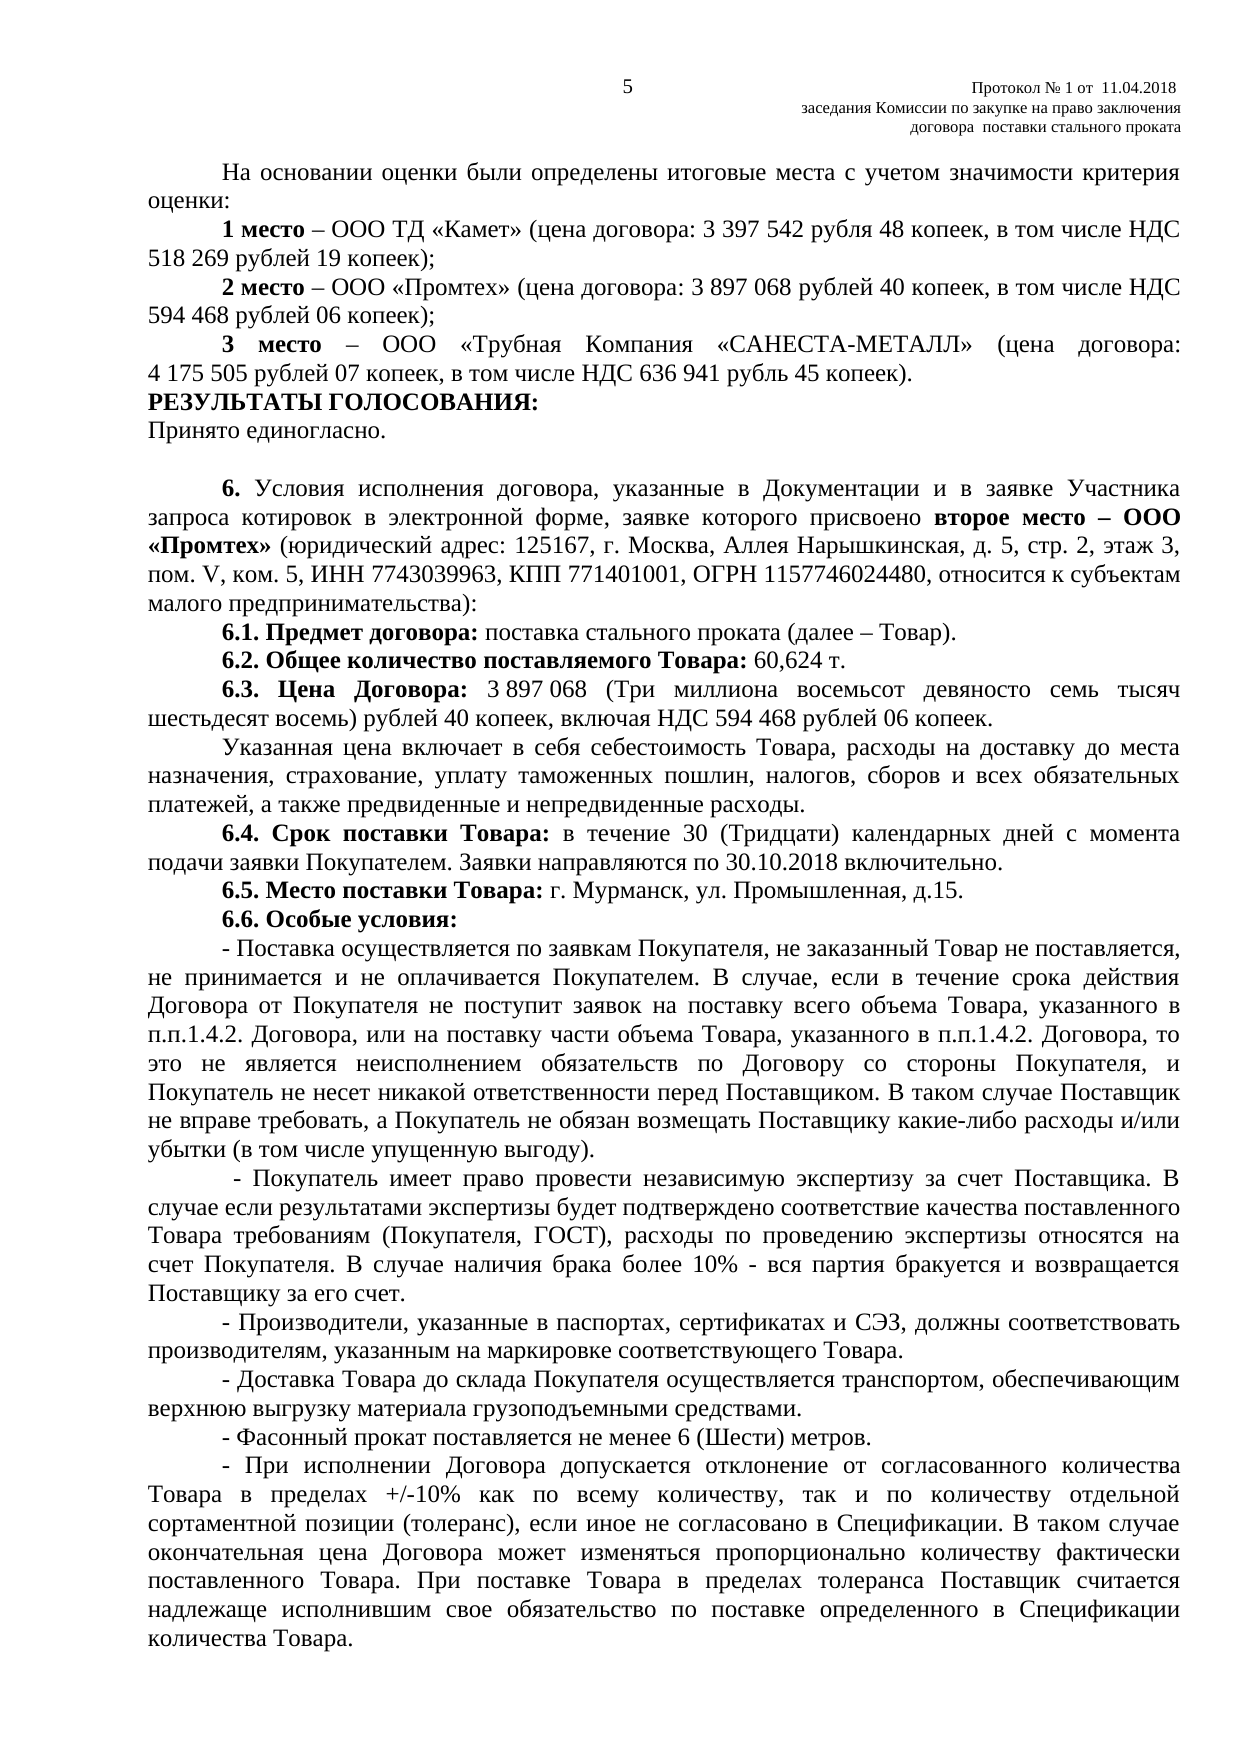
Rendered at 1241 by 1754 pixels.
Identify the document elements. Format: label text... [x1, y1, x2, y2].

text Указанная цена включает в себя себестоимость Товара, расходы на доставку до места назначения, страхование, уплату таможенных пошлин, налогов, сборов и всех обязательных платежей, а также предвиденные и непредвиденные расходы. [148, 732, 1181, 818]
text 3 место – ООО «Трубная Компания «САНЕСТА-МЕТАЛЛ» (цена договора: 4 175 505 рублей 07 копеек, в том числе НДС 636 941 рубль 45 копеек). [148, 329, 1181, 387]
text 6.3. Цена Договора: 3 897 068 (Три миллиона восемьсот девяносто семь тысяч шестьдесят восемь) рублей 40 копеек, включая НДС 594 468 рублей 06 копеек. [148, 674, 1181, 732]
text 6. Условия исполнения договора, указанные в Документации и в заявке Участника запроса котировок в электронной форме, заявке которого присвоено второе место – ООО «Промтех» (юридический адрес: 125167, г. Москва, Аллея Нарышкинская, д. 5, стр. 2, этаж 3, пом. V, ком. 5, ИНН 7743039963, КПП 771401001, ОГРН 1157746024480, относится к субъектам малого предпринимательства): [148, 473, 1181, 617]
text - Фасонный прокат поставляется не менее 6 (Шести) метров. [148, 1422, 1181, 1450]
text 6.2. Общее количество поставляемого Товара: 60,624 т. [148, 645, 1181, 674]
text РЕЗУЛЬТАТЫ ГОЛОСОВАНИЯ: [148, 387, 1181, 415]
text 1 место – ООО ТД «Камет» (цена договора: 3 397 542 рубля 48 копеек, в том числе НДС 518 269 рублей 19 копеек); [148, 214, 1181, 272]
text - Производители, указанные в паспортах, сертификатах и СЭЗ, должны соответствовать производителям, указанным на маркировке соответствующего Товара. [148, 1307, 1181, 1364]
text 6.4. Срок поставки Товара: в течение 30 (Тридцати) календарных дней с момента подачи заявки Покупателем. Заявки направляются по 30.10.2018 включительно. [148, 818, 1181, 875]
text 2 место – ООО «Промтех» (цена договора: 3 897 068 рублей 40 копеек, в том числе НДС 594 468 рублей 06 копеек); [148, 272, 1181, 329]
text - Поставка осуществляется по заявкам Покупателя, не заказанный Товар не поставляется, не принимается и не оплачивается Покупателем. В случае, если в течение срока действия Договора от Покупателя не поступит заявок на поставку всего объема Товара, указанного в п.п.1.4.2. Договора, или на поставку части объема Товара, указанного в п.п.1.4.2. Договора, то это не является неисполнением обязательств по Договору со стороны Покупателя, и Покупатель не несет никакой ответственности перед Поставщиком. В таком случае Поставщик не вправе требовать, а Покупатель не обязан возмещать Поставщику какие-либо расходы и/или убытки (в том числе упущенную выгоду). [148, 933, 1181, 1163]
text 6.1. Предмет договора: поставка стального проката (далее – Товар). [148, 617, 1181, 645]
text 6.5. Место поставки Товара: г. Мурманск, ул. Промышленная, д.15. [148, 875, 1181, 904]
text Принято единогласно. [148, 415, 1181, 444]
text - Покупатель имеет право провести независимую экспертизу за счет Поставщика. В случае если результатами экспертизы будет подтверждено соответствие качества поставленного Товара требованиям (Покупателя, ГОСТ), расходы по проведению экспертизы относятся на счет Покупателя. В случае наличия брака более 10% - вся партия бракуется и возвращается Поставщику за его счет. [148, 1163, 1181, 1307]
text - При исполнении Договора допускается отклонение от согласованного количества Товара в пределах +/-10% как по всему количеству, так и по количеству отдельной сортаментной позиции (толеранс), если иное не согласовано в Спецификации. В таком случае окончательная цена Договора может изменяться пропорционально количеству фактически поставленного Товара. При поставке Товара в пределах толеранса Поставщик считается надлежаще исполнившим свое обязательство по поставке определенного в Спецификации количества Товара. [148, 1450, 1181, 1652]
text На основании оценки были определены итоговые места с учетом значимости критерия оценки: [148, 157, 1181, 214]
text 6.6. Особые условия: [148, 904, 1181, 933]
text - Доставка Товара до склада Покупателя осуществляется транспортом, обеспечивающим верхнюю выгрузку материала грузоподъемными средствами. [148, 1364, 1181, 1422]
